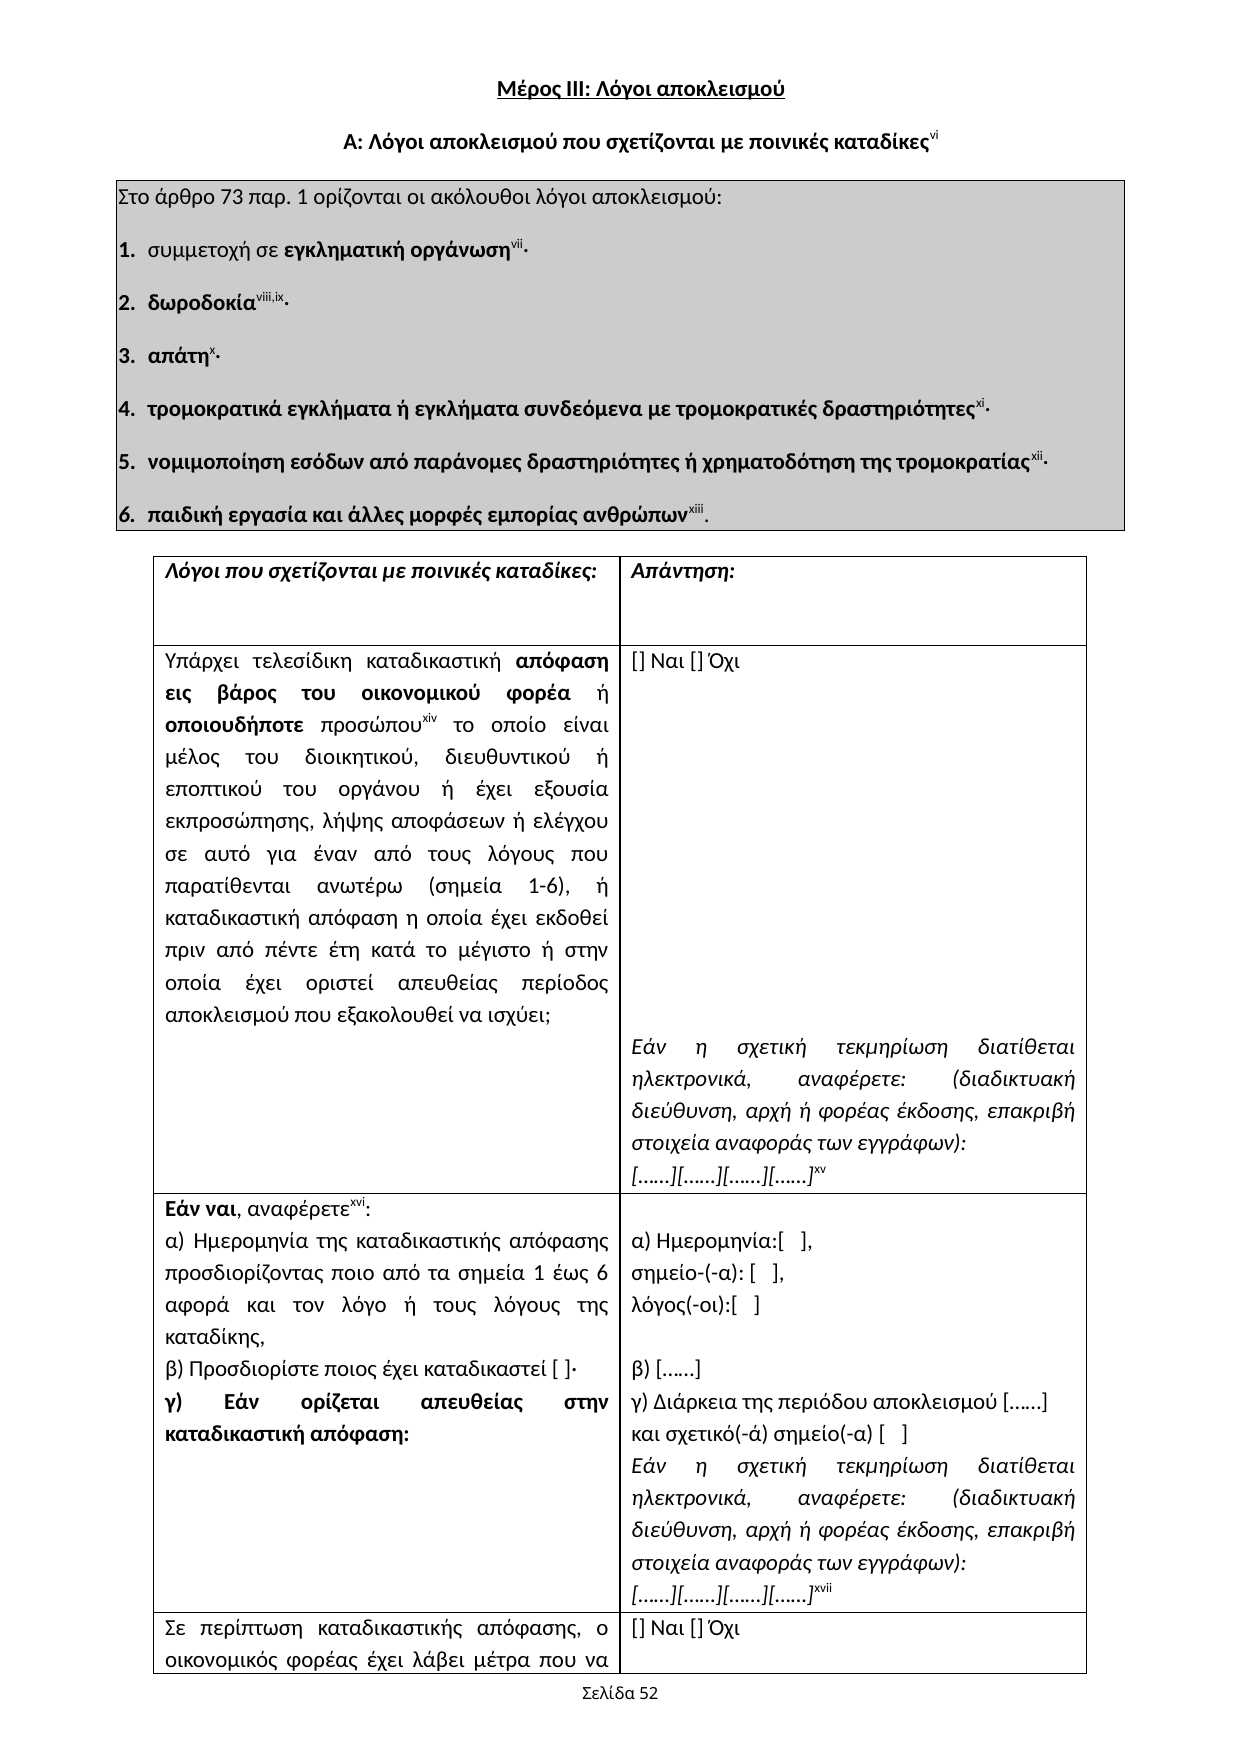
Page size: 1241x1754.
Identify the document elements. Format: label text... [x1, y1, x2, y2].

text Α: Λόγοι αποκλεισμού που σχετίζονται με ποινικές καταδίκες [118, 127, 1122, 155]
text Στο άρθρο 73 παρ. 1 ορίζονται οι ακόλουθοι λόγοι αποκλεισμού: [117, 181, 1124, 210]
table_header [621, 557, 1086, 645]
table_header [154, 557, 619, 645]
list συμμετοχή σε εγκληματική οργάνωση· [117, 233, 1124, 263]
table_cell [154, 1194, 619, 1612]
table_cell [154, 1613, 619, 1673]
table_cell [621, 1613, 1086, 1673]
list παιδική εργασία και άλλες μορφές εμπορίας ανθρώπων. [117, 498, 1124, 530]
list τρομοκρατικά εγκλήματα ή εγκλήματα συνδεόμενα με τρομοκρατικές δραστηριότητες· [117, 392, 1124, 422]
list απάτη· [117, 339, 1124, 369]
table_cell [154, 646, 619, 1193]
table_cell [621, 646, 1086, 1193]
text Μέρος III: Λόγοι αποκλεισμού [118, 74, 1122, 102]
list νομιμοποίηση εσόδων από παράνομες δραστηριότητες ή χρηματοδότηση της τρομοκρατίας· [117, 445, 1124, 475]
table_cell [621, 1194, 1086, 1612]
list δωροδοκία,· [117, 286, 1124, 316]
